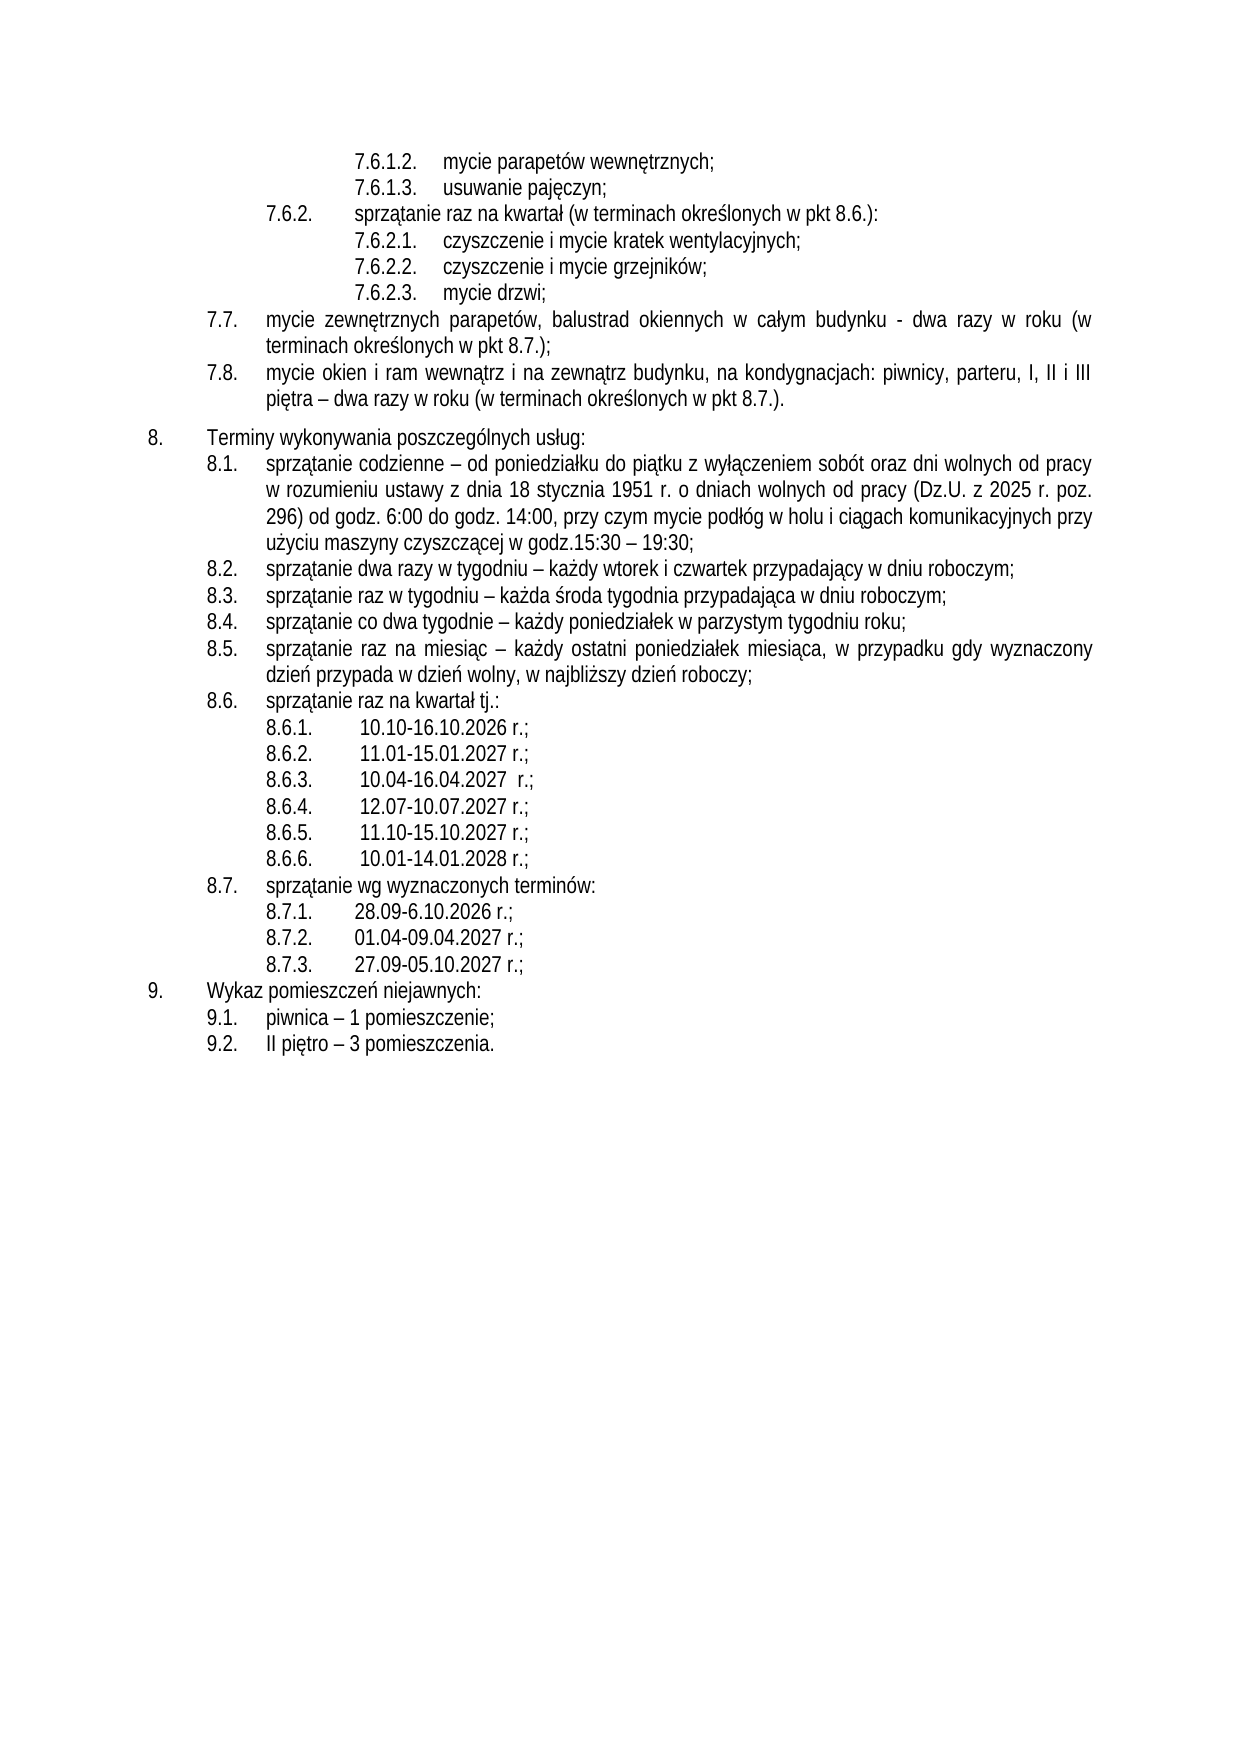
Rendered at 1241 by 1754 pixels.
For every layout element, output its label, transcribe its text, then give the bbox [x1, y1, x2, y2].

list 10.10-16.10.2026 r.; [266, 713, 1093, 740]
list 10.04-16.04.2027 r.; [266, 766, 1093, 793]
list czyszczenie i mycie kratek wentylacyjnych; [354, 227, 1093, 253]
list 28.09-6.10.2026 r.; [266, 898, 1093, 924]
list Terminy wykonywania poszczególnych usług: [148, 424, 1093, 450]
list mycie parapetów wewnętrznych; [354, 148, 1093, 174]
list 11.10-15.10.2027 r.; [266, 819, 1093, 845]
list sprzątanie raz w tygodniu – każda środa tygodnia przypadająca w dniu roboczym; [207, 582, 1093, 608]
list czyszczenie i mycie grzejników; [354, 253, 1093, 279]
list sprzątanie raz na miesiąc – każdy ostatni poniedziałek miesiąca, w przypadku gdy wyznaczony dzień przypada w dzień wolny, w najbliższy dzień roboczy; [207, 634, 1093, 687]
list mycie okien i ram wewnątrz i na zewnątrz budynku, na kondygnacjach: piwnicy, parteru, I, II i III piętra – dwa razy w roku (w terminach określonych w pkt 8.7.). [207, 358, 1093, 411]
list sprzątanie codzienne – od poniedziałku do piątku z wyłączeniem sobót oraz dni wolnych od pracy w rozumieniu ustawy z dnia 18 stycznia 1951 r. o dniach wolnych od pracy (Dz.U. z 2025 r. poz. 296) od godz. 6:00 do godz. 14:00, przy czym mycie podłóg w holu i ciągach komunikacyjnych przy użyciu maszyny czyszczącej w godz.15:30 – 19:30; [207, 450, 1093, 555]
list 12.07-10.07.2027 r.; [266, 793, 1093, 819]
list mycie zewnętrznych parapetów, balustrad okiennych w całym budynku - dwa razy w roku (w terminach określonych w pkt 8.7.); [207, 306, 1093, 358]
list 27.09-05.10.2027 r.; [266, 951, 1093, 977]
list mycie drzwi; [354, 279, 1093, 306]
list piwnica – 1 pomieszczenie; [207, 1003, 1093, 1030]
list sprzątanie dwa razy w tygodniu – każdy wtorek i czwartek przypadający w dniu roboczym; [207, 555, 1093, 582]
list usuwanie pajęczyn; [354, 174, 1093, 200]
list sprzątanie raz na kwartał (w terminach określonych w pkt 8.6.): [266, 200, 1093, 227]
list sprzątanie raz na kwartał tj.: [207, 687, 1093, 713]
list sprzątanie wg wyznaczonych terminów: [207, 872, 1093, 898]
list sprzątanie co dwa tygodnie – każdy poniedziałek w parzystym tygodniu roku; [207, 608, 1093, 634]
list II piętro – 3 pomieszczenia. [207, 1030, 1093, 1056]
list Wykaz pomieszczeń niejawnych: [148, 977, 1093, 1003]
list 11.01-15.01.2027 r.; [266, 740, 1093, 766]
list 01.04-09.04.2027 r.; [266, 924, 1093, 951]
list 10.01-14.01.2028 r.; [266, 845, 1093, 872]
